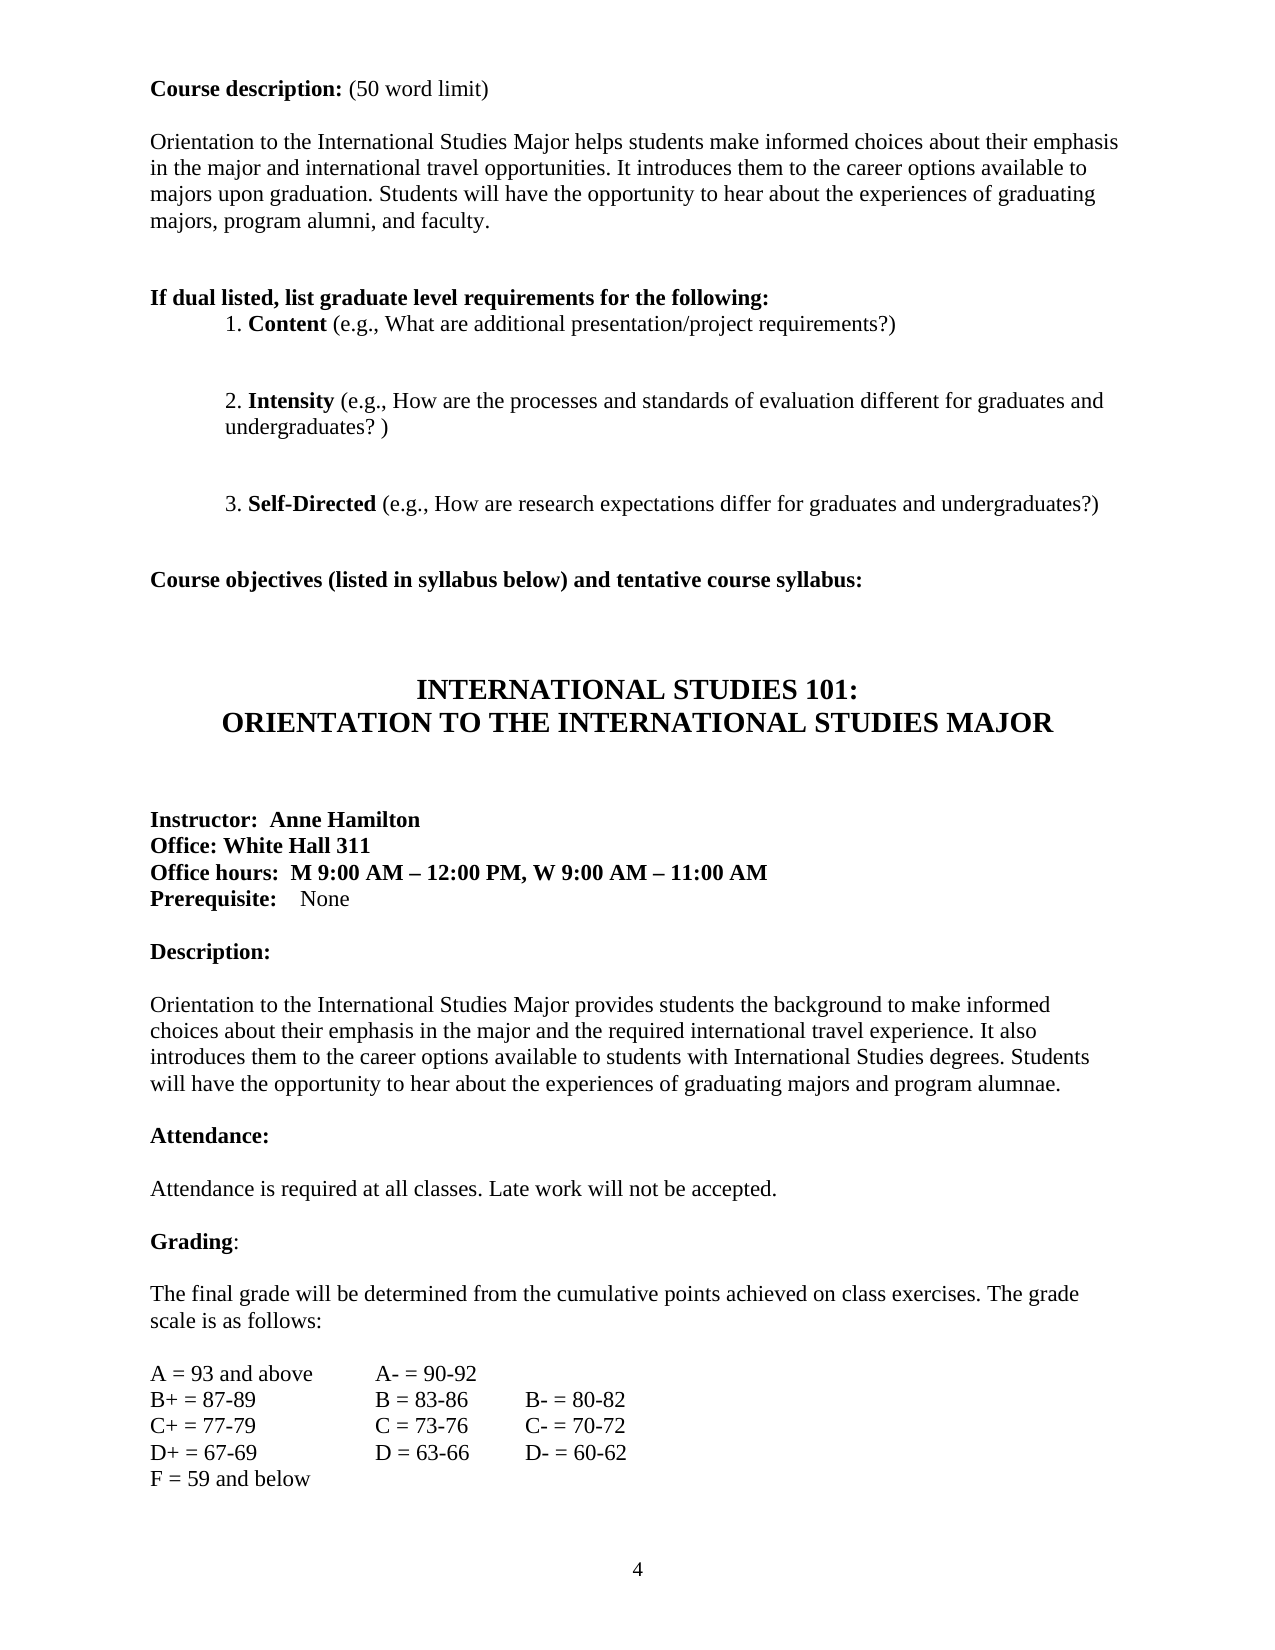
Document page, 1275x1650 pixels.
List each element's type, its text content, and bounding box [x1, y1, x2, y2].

text 1. Content (e.g., What are additional presentation/project requirements?) [225, 310, 1125, 360]
text A = 93 and above A- = 90-92 [150, 1359, 1125, 1386]
text C+ = 77-79 C = 73-76 C- = 70-72 [150, 1412, 1125, 1439]
text 2. Intensity (e.g., How are the processes and standards of evaluation different for graduates and undergraduates? ) [225, 387, 1125, 463]
text Office: White Hall 311 [150, 832, 1125, 859]
text Prerequisite: None [150, 885, 1125, 912]
text Attendance is required at all classes. Late work will not be accepted. [150, 1175, 1125, 1201]
text Office hours: M 9:00 AM – 12:00 PM, W 9:00 AM – 11:00 AM [150, 859, 1125, 885]
text D+ = 67-69 D = 63-66 D- = 60-62 [150, 1439, 1125, 1465]
text The final grade will be determined from the cumulative points achieved on class exercises. The grade scale is as follows: [150, 1281, 1125, 1333]
text If dual listed, list graduate level requirements for the following: [150, 283, 1125, 310]
text Course description: (50 word limit) [150, 75, 1125, 101]
text ORIENTATION TO THE INTERNATIONAL STUDIES MAJOR [150, 706, 1125, 739]
text Description: [150, 938, 1125, 964]
text Course objectives (listed in syllabus below) and tentative course syllabus: [150, 567, 1125, 593]
text 3. Self-Directed (e.g., How are research expectations differ for graduates and undergraduates?) [225, 490, 1125, 540]
text Instructor: Anne Hamilton [150, 806, 1125, 832]
text Grading: [150, 1228, 1125, 1254]
text Orientation to the International Studies Major provides students the background to make informed choices about their emphasis in the major and the required international travel experience. It also introduces them to the career options available to students with International Studies degrees. Students will have the opportunity to hear about the experiences of graduating majors and program alumnae. [150, 991, 1125, 1096]
text INTERNATIONAL STUDIES 101: [150, 672, 1125, 706]
text B+ = 87-89 B = 83-86 B- = 80-82 [150, 1386, 1125, 1412]
text Attendance: [150, 1122, 1125, 1149]
text F = 59 and below [150, 1465, 1125, 1491]
text Orientation to the International Studies Major helps students make informed choices about their emphasis in the major and international travel opportunities. It introduces them to the career options available to majors upon graduation. Students will have the opportunity to hear about the experiences of graduating majors, program alumni, and faculty. [150, 128, 1125, 233]
